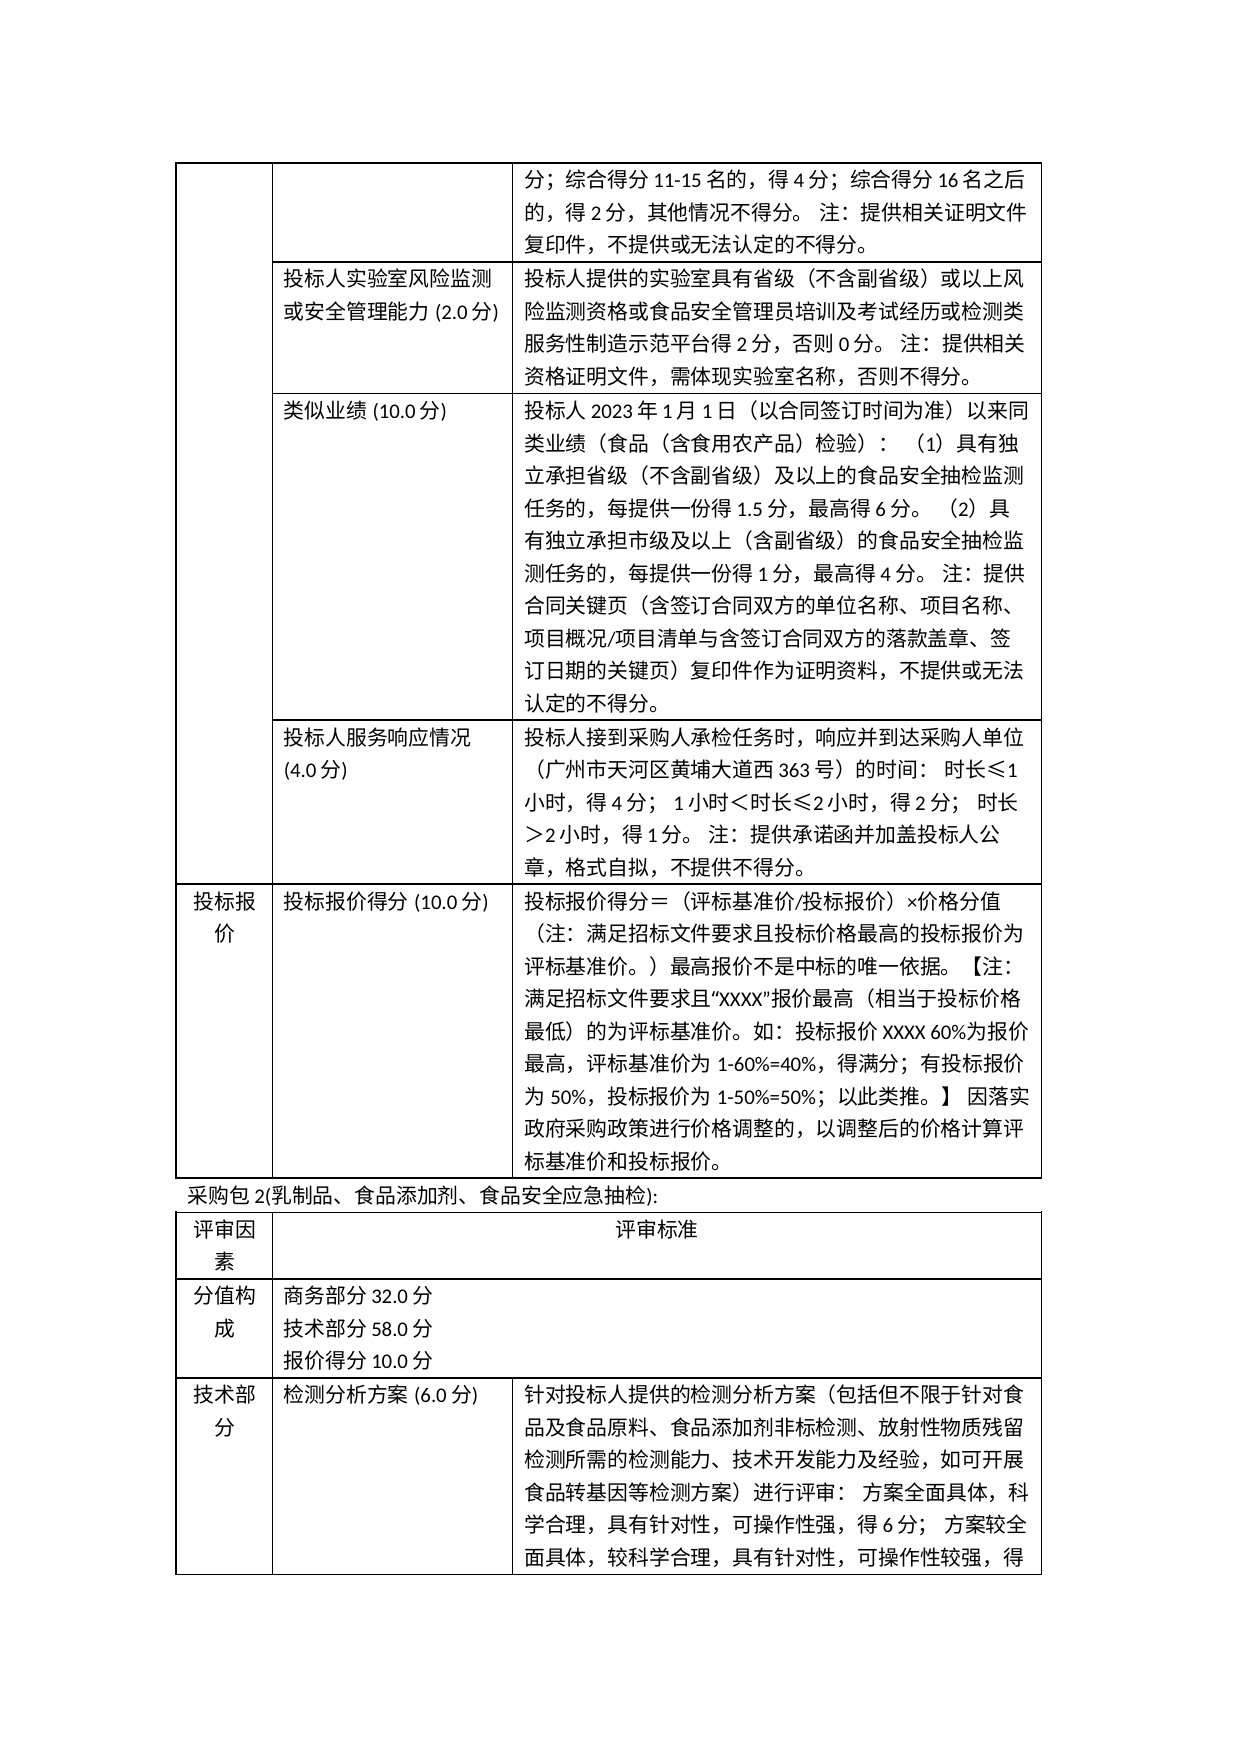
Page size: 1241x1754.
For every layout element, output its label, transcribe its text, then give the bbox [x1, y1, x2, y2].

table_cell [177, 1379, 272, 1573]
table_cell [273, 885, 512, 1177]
text 采购包2(乳制品、食品添加剂、食品安全应急抽检): [187, 1179, 1053, 1211]
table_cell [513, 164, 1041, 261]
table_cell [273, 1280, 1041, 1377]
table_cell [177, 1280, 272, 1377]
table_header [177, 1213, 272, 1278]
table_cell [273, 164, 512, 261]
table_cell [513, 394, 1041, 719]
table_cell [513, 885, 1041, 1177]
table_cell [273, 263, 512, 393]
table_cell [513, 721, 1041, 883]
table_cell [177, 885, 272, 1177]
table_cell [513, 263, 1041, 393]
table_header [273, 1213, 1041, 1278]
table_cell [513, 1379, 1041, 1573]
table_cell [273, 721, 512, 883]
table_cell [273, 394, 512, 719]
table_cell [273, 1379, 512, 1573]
